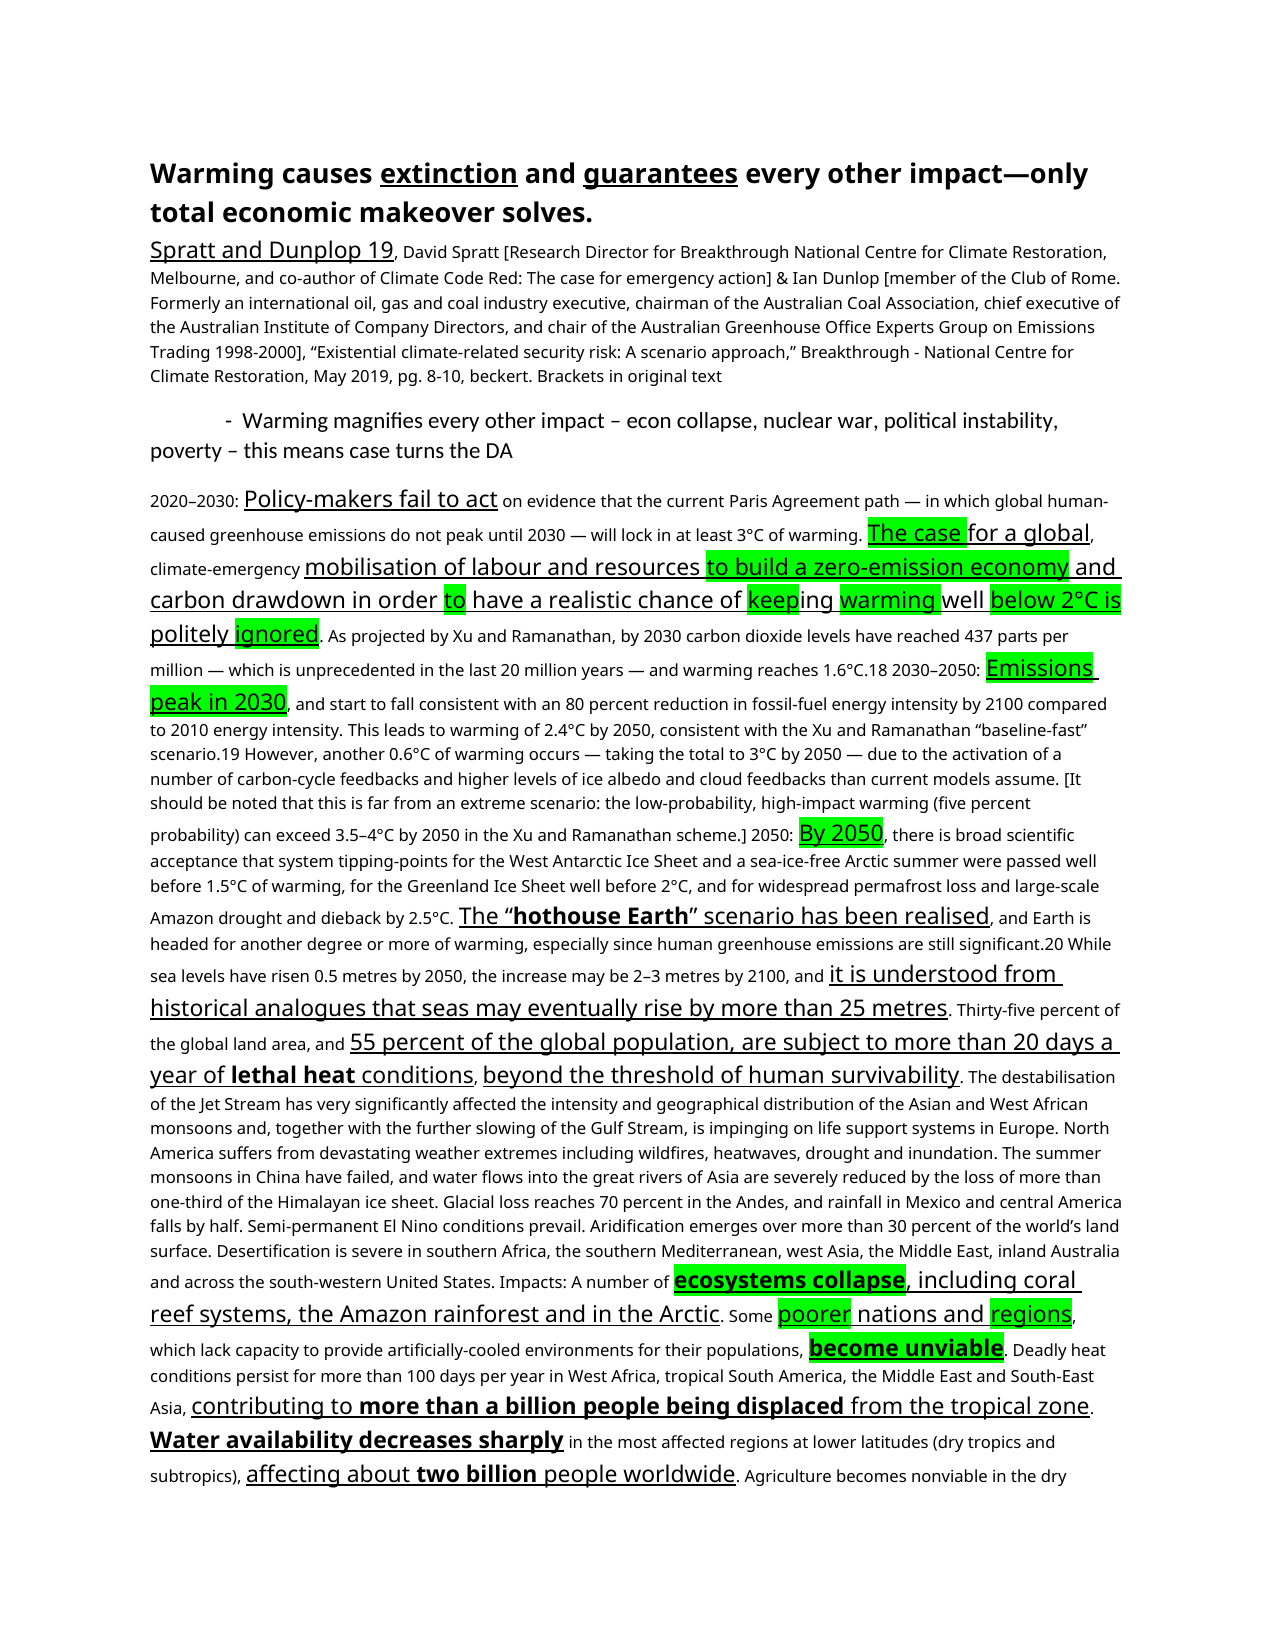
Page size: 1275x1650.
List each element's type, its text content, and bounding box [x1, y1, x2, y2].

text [150, 483, 1125, 1489]
subtitle Warming causes extinction and guarantees every other impact—only total economic makeover solves. [150, 154, 1125, 231]
text - Warming magnifies every other impact – econ collapse, nuclear war, political instability, poverty – this means case turns the DA [150, 406, 1125, 464]
text Spratt and Dunplop 19, David Spratt [Research Director for Breakthrough National Centre for Climate Restoration, Melbourne, and co-author of Climate Code Red: The case for emergency action] & Ian Dunlop [member of the Club of Rome. Formerly an international oil, gas and coal industry executive, chairman of the Australian Coal Association, chief executive of the Australian Institute of Company Directors, and chair of the Australian Greenhouse Office Experts Group on Emissions Trading 1998-2000], “Existential climate-related security risk: A scenario approach,” Breakthrough - National Centre for Climate Restoration, May 2019, pg. 8-10, beckert. Brackets in original text [150, 234, 1125, 387]
